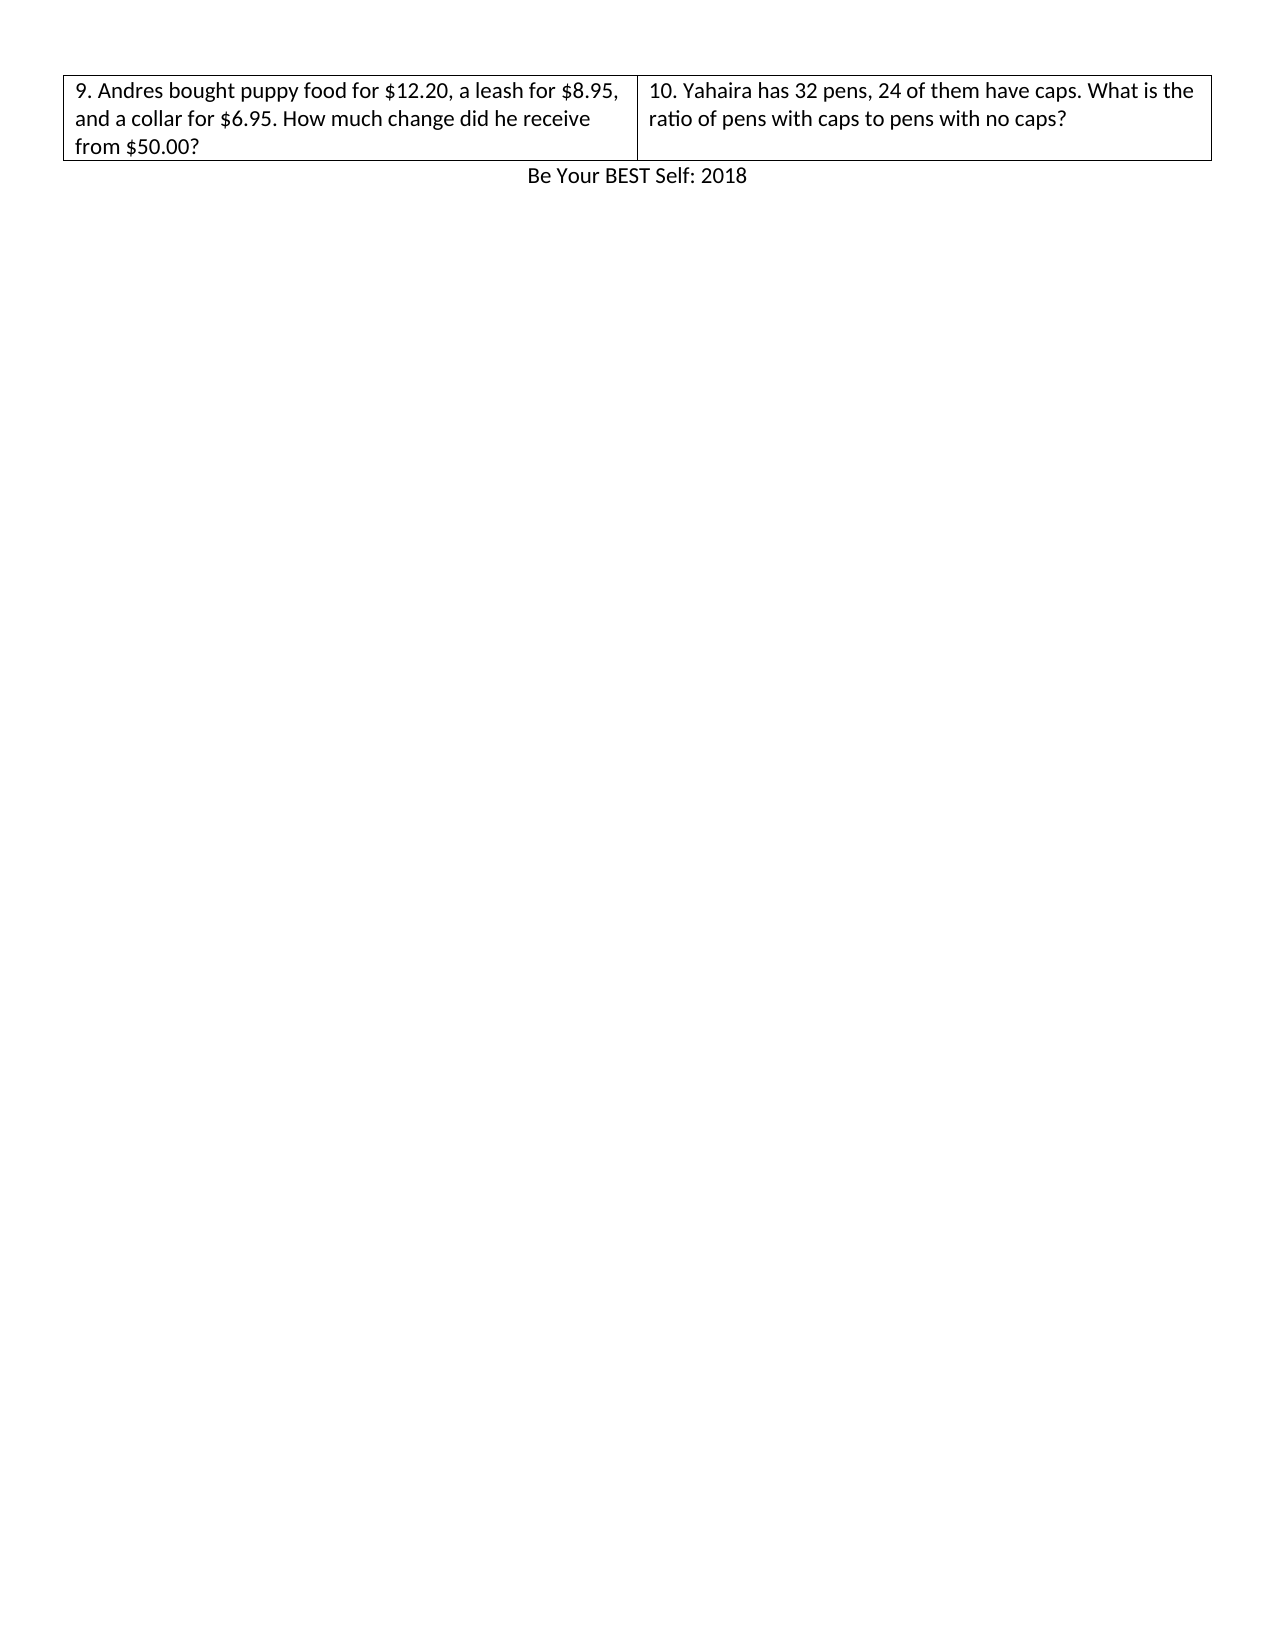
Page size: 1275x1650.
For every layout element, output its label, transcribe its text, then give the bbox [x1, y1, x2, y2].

table_cell 9. Andres bought puppy food for $12.20, a leash for $8.95, and a collar for $6.95. How much change did he receive from $50.00? [64, 76, 637, 160]
text Be Your BEST Self: 2018 [75, 161, 1200, 189]
table_cell 10. Yahaira has 32 pens, 24 of them have caps. What is the ratio of pens with caps to pens with no caps? [638, 76, 1211, 160]
